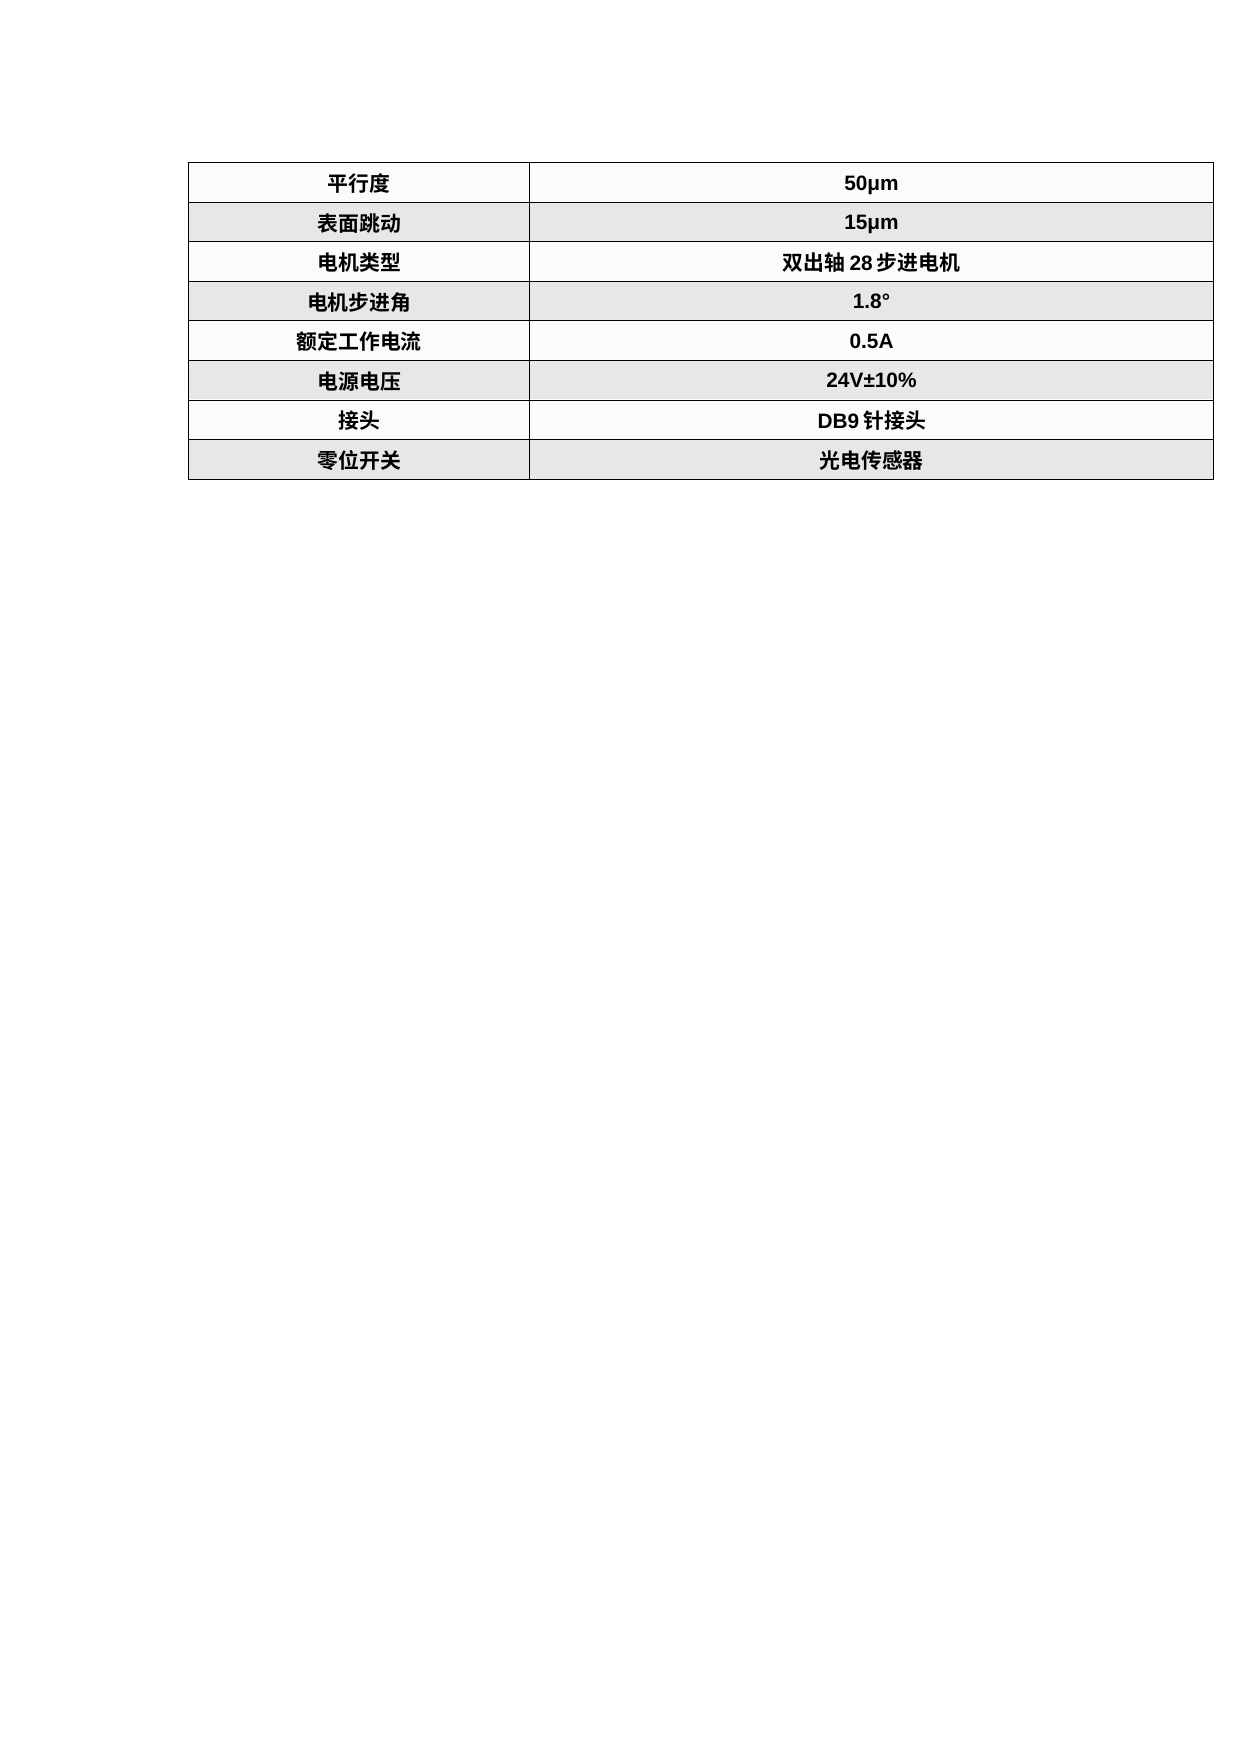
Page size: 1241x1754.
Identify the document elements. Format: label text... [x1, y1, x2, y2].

table_cell 平行度 [189, 163, 529, 202]
table_cell 双出轴28步进电机 [530, 242, 1213, 281]
table_cell 0.5A [530, 321, 1213, 360]
table_cell 电机类型 [189, 242, 529, 281]
table_cell 接头 [189, 401, 529, 439]
table_cell 1.8° [530, 282, 1213, 320]
table_cell 电源电压 [189, 361, 529, 399]
table_cell DB9针接头 [530, 401, 1213, 439]
table_cell 电机步进角 [189, 282, 529, 320]
table_cell 15μm [530, 203, 1213, 241]
table_cell 24V±10% [530, 361, 1213, 399]
table_cell 零位开关 [189, 440, 529, 479]
table_cell 额定工作电流 [189, 321, 529, 360]
table_cell 50μm [530, 163, 1213, 202]
table_cell 表面跳动 [189, 203, 529, 241]
table_cell 光电传感器 [530, 440, 1213, 479]
